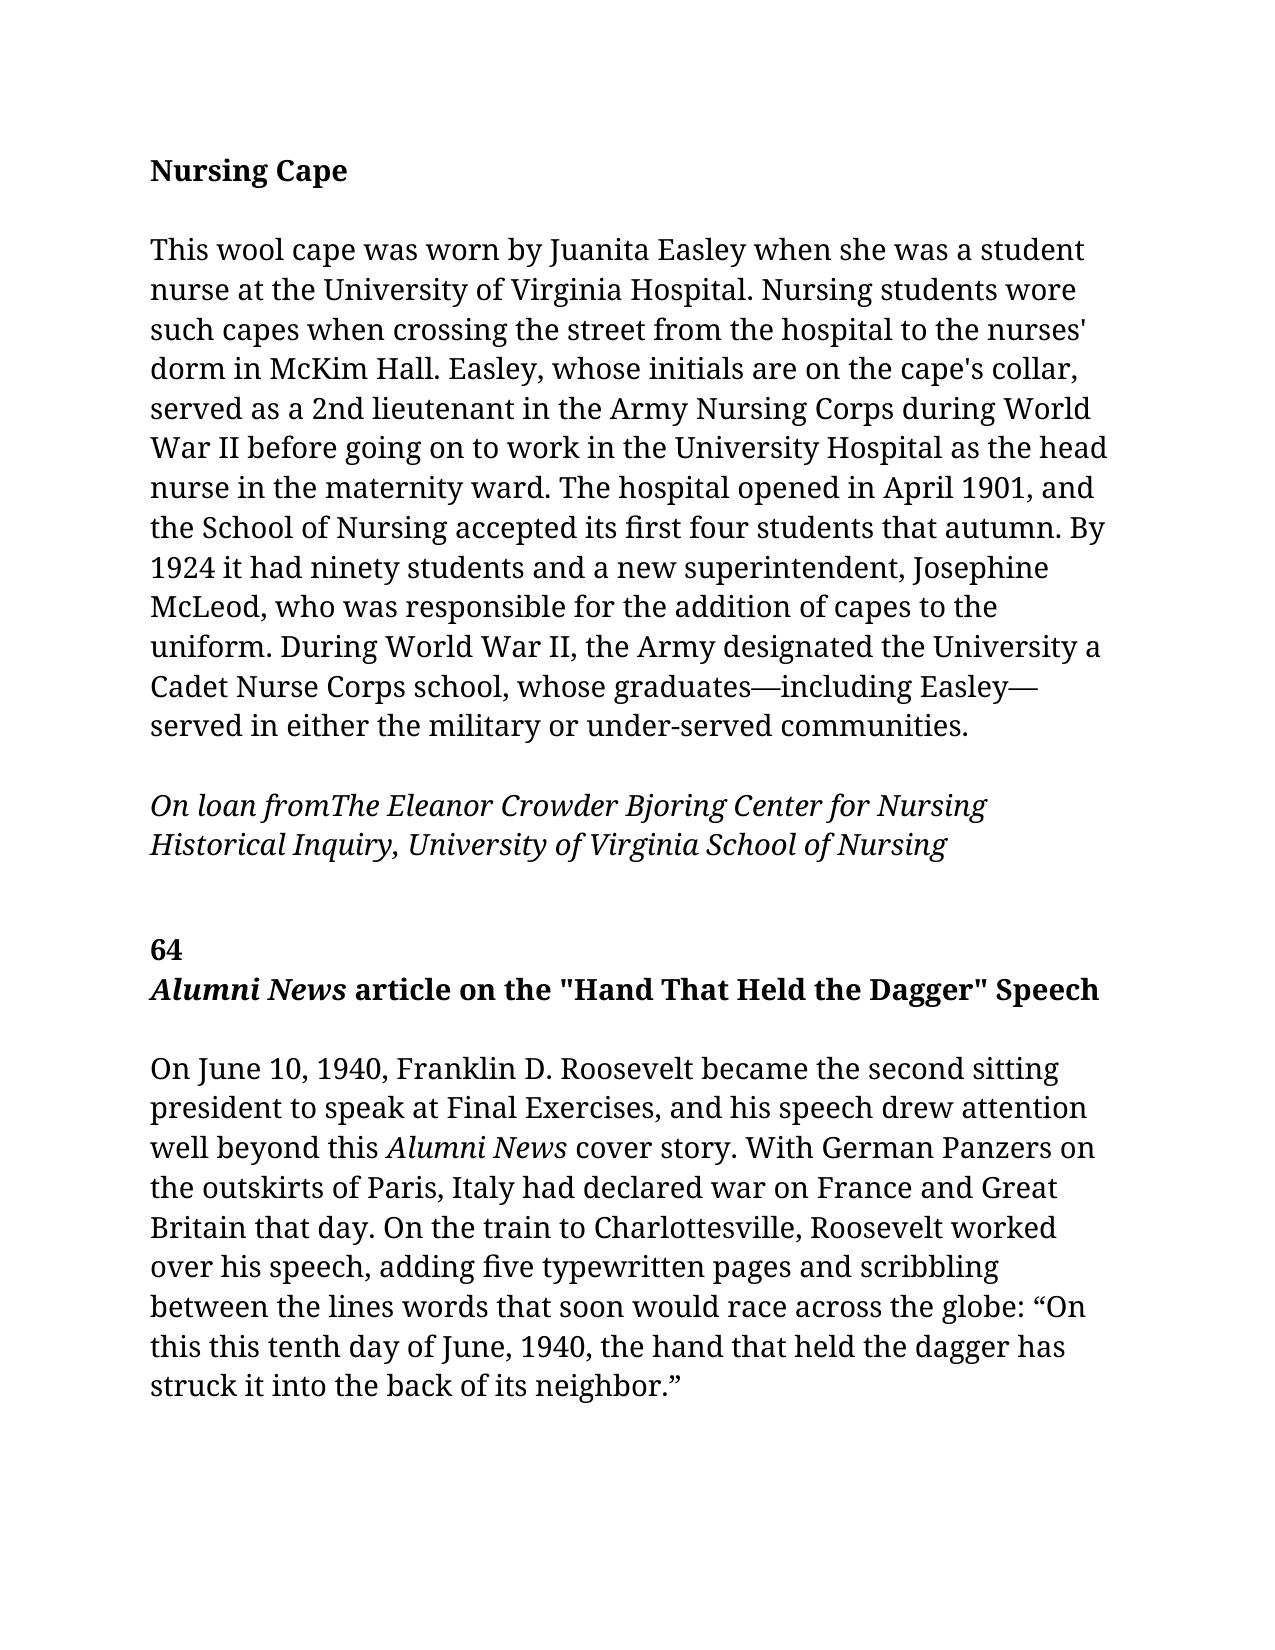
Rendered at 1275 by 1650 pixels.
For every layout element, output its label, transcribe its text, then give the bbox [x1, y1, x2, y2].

text 64 [150, 929, 1125, 969]
text This wool cape was worn by Juanita Easley when she was a student nurse at the University of Virginia Hospital. Nursing students wore such capes when crossing the street from the hospital to the nurses' dorm in McKim Hall. Easley, whose initials are on the cape's collar, served as a 2nd lieutenant in the Army Nursing Corps during World War II before going on to work in the University Hospital as the head nurse in the maternity ward. The hospital opened in April 1901, and the School of Nursing accepted its first four students that autumn. By 1924 it had ninety students and a new superintendent, Josephine McLeod, who was responsible for the addition of capes to the uniform. During World War II, the Army designated the University a Cadet Nurse Corps school, whose graduates—including Easley—served in either the military or under-served communities. [150, 229, 1125, 745]
text Alumni News article on the "Hand That Held the Dagger" Speech [150, 969, 1125, 1008]
text On June 10, 1940, Franklin D. Roosevelt became the second sitting president to speak at Final Exercises, and his speech drew attention well beyond this Alumni News cover story. With German Panzers on the outskirts of Paris, Italy had declared war on France and Great Britain that day. On the train to Charlottesville, Roosevelt worked over his speech, adding five typewritten pages and scribbling between the lines words that soon would race across the globe: “On this this tenth day of June, 1940, the hand that held the dagger has struck it into the back of its neighbor.” [150, 1048, 1125, 1405]
text On loan fromThe Eleanor Crowder Bjoring Center for Nursing Historical Inquiry, University of Virginia School of Nursing [150, 785, 1125, 864]
text Nursing Cape [150, 150, 1125, 190]
